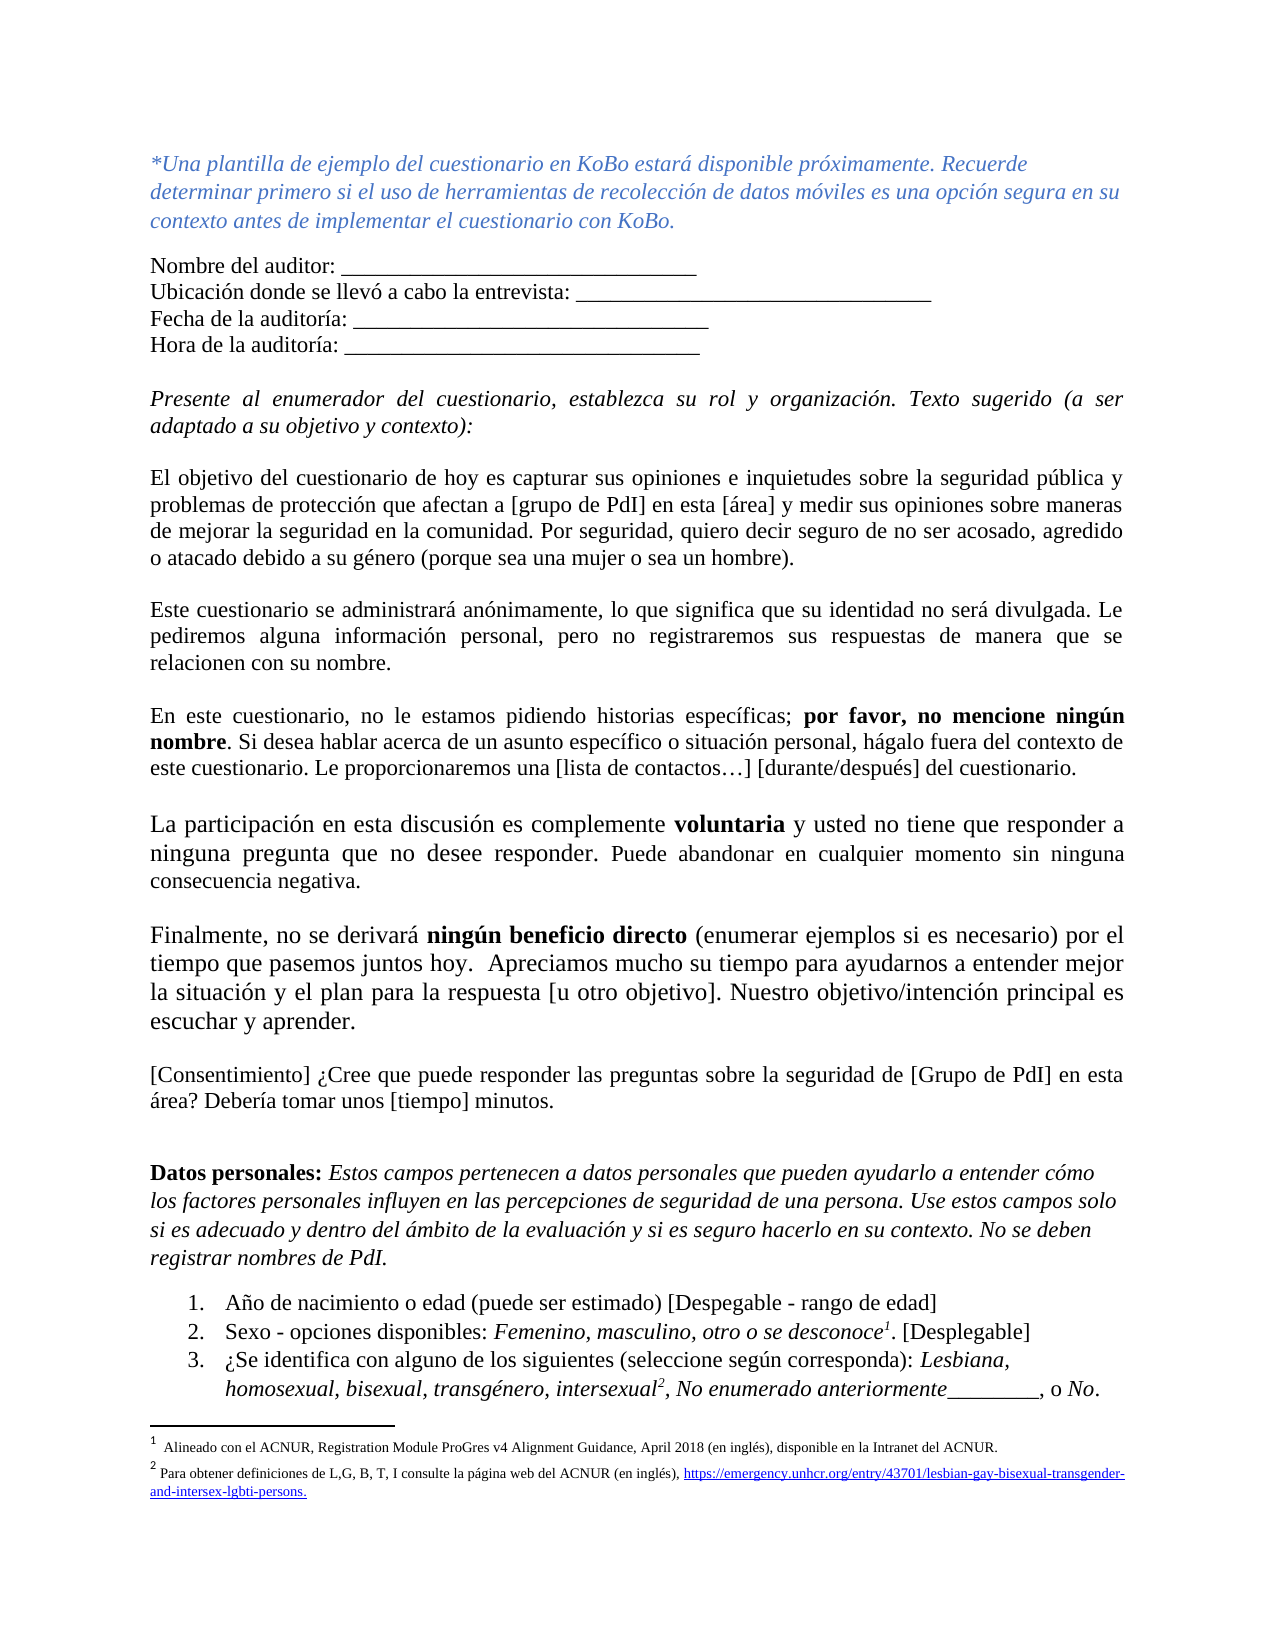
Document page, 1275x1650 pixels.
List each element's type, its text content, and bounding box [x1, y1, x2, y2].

text Hora de la auditoría: _______________________________ [150, 331, 1125, 357]
text Ubicación donde se llevó a cabo la entrevista: _______________________________ [150, 278, 1125, 305]
text Presente al enumerador del cuestionario, establezca su rol y organización. Texto sugerido (a ser adaptado a su objetivo y contexto): [150, 385, 1125, 438]
text [Consentimiento] ¿Cree que puede responder las preguntas sobre la seguridad de [Grupo de PdI] en esta área? Debería tomar unos [tiempo] minutos. [150, 1061, 1125, 1114]
text En este cuestionario, no le estamos pidiendo historias específicas; por favor, no mencione ningún nombre. Si desea hablar acerca de un asunto específico o situación personal, hágalo fuera del contexto de este cuestionario. Le proporcionaremos una [lista de contactos…] [durante/después] del cuestionario. [150, 702, 1125, 781]
list Sexo - opciones disponibles: Femenino, masculino, otro o se desconoce. [Desplegable] [187, 1318, 1125, 1344]
text Nombre del auditor: _______________________________ [150, 252, 1125, 278]
text La participación en esta discusión es complemente voluntaria y usted no tiene que responder a ninguna pregunta que no desee responder. Puede abandonar en cualquier momento sin ninguna consecuencia negativa. [150, 809, 1125, 893]
list Año de nacimiento o edad (puede ser estimado) [Despegable - rango de edad] [187, 1289, 1125, 1316]
text Finalmente, no se derivará ningún beneficio directo (enumerar ejemplos si es necesario) por el tiempo que pasemos juntos hoy. Apreciamos mucho su tiempo para ayudarnos a entender mejor la situación y el plan para la respuesta [u otro objetivo]. Nuestro objetivo/intención principal es escuchar y aprender. [150, 920, 1125, 1035]
text El objetivo del cuestionario de hoy es capturar sus opiniones e inquietudes sobre la seguridad pública y problemas de protección que afectan a [grupo de PdI] en esta [área] y medir sus opiniones sobre maneras de mejorar la seguridad en la comunidad. Por seguridad, quiero decir seguro de no ser acosado, agredido o atacado debido a su género (porque sea una mujer o sea un hombre). [150, 464, 1125, 570]
text Este cuestionario se administrará anónimamente, lo que significa que su identidad no será divulgada. Le pediremos alguna información personal, pero no registraremos sus respuestas de manera que se relacionen con su nombre. [150, 596, 1125, 675]
list ¿Se identifica con alguno de los siguientes (seleccione según corresponda): Lesbiana, homosexual, bisexual, transgénero, intersexual, No enumerado anteriormente________, o No. [187, 1346, 1125, 1401]
text Datos personales: Estos campos pertenecen a datos personales que pueden ayudarlo a entender cómo los factores personales influyen en las percepciones de seguridad de una persona. Use estos campos solo si es adecuado y dentro del ámbito de la evaluación y si es seguro hacerlo en su contexto. No se deben registrar nombres de PdI. [150, 1159, 1125, 1271]
text *Una plantilla de ejemplo del cuestionario en KoBo estará disponible próximamente. Recuerde determinar primero si el uso de herramientas de recolección de datos móviles es una opción segura en su contexto antes de implementar el cuestionario con KoBo. [150, 150, 1125, 233]
text Fecha de la auditoría: _______________________________ [150, 305, 1125, 331]
